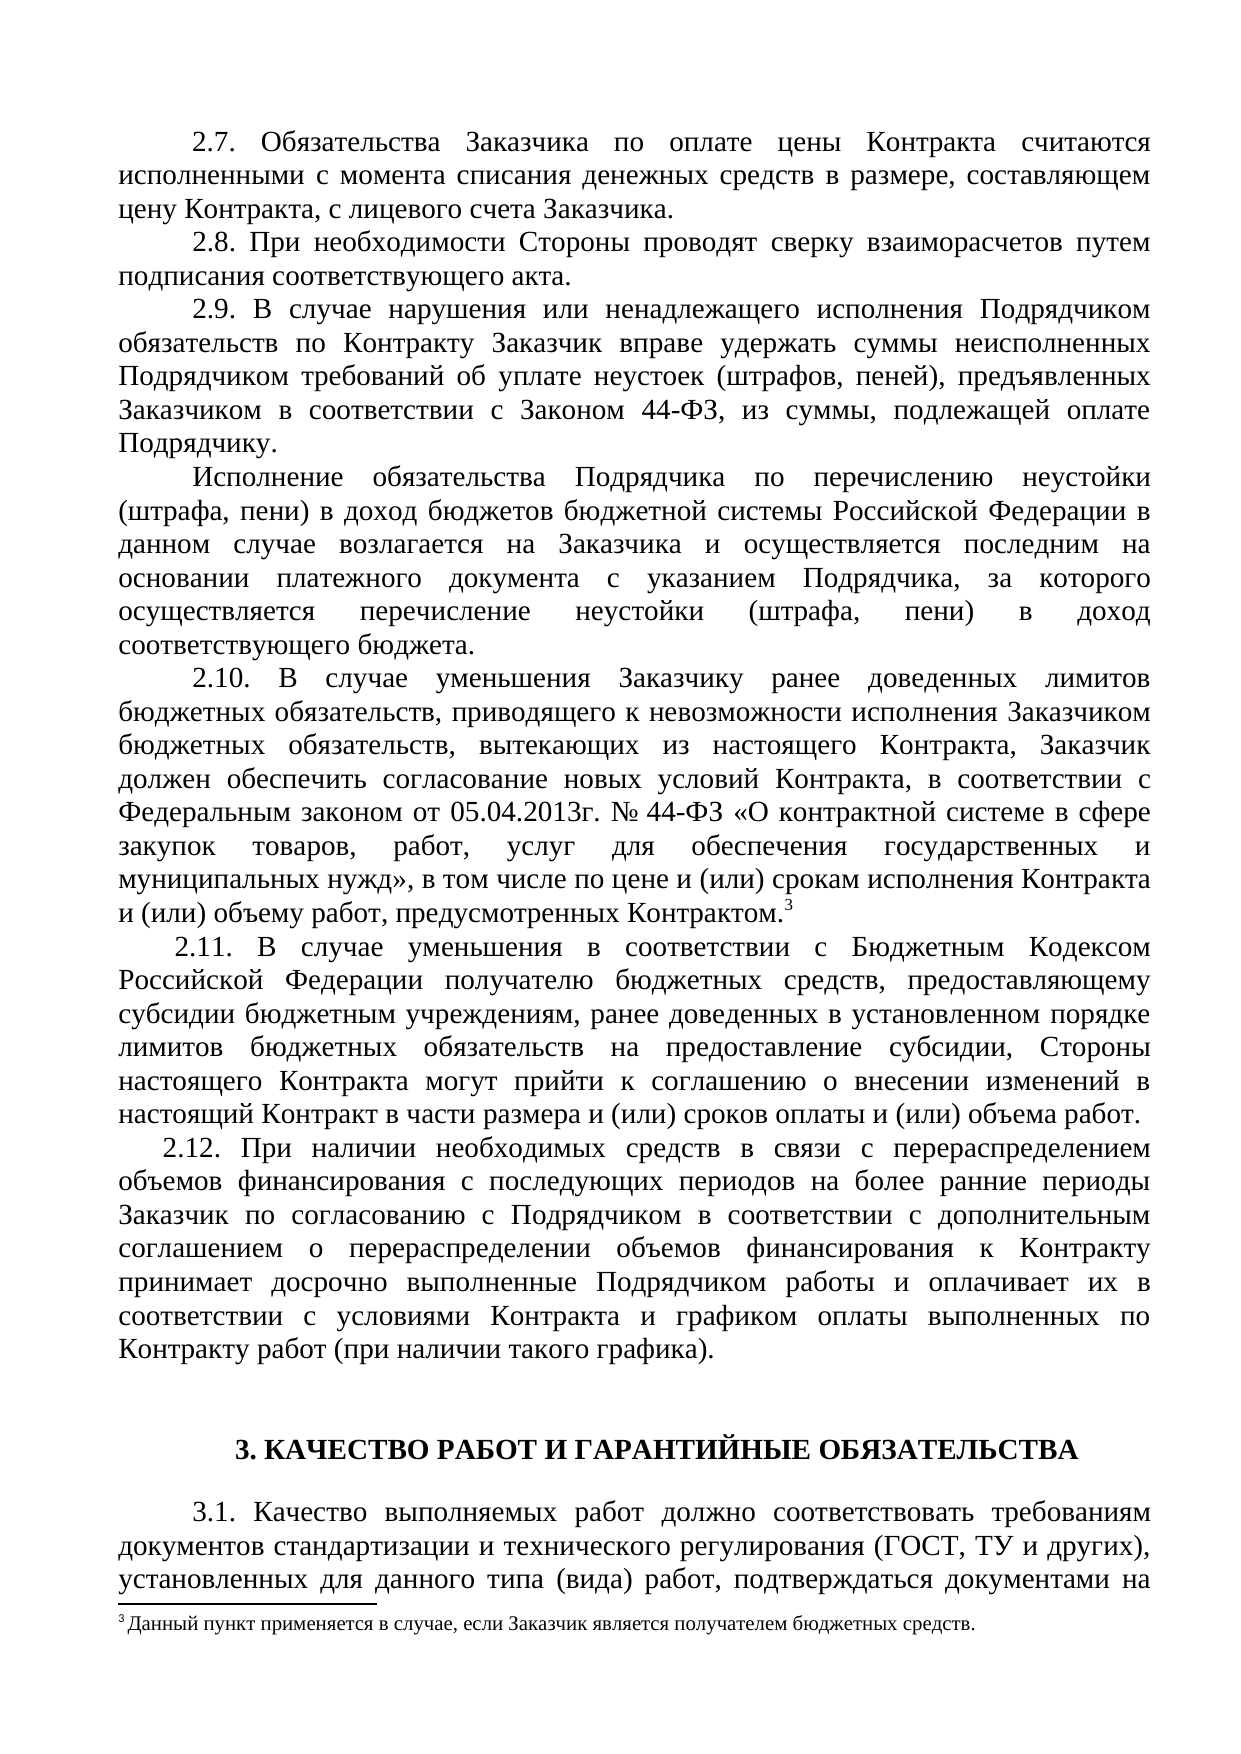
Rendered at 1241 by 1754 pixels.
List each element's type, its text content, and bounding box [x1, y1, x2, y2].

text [118, 1494, 1152, 1595]
text 2.12. При наличии необходимых средств в связи с перераспределением объемов финансирования с последующих периодов на более ранние периоды Заказчик по согласованию с Подрядчиком в соответствии с дополнительным соглашением о перераспределении объемов финансирования к Контракту принимает досрочно выполненные Подрядчиком работы и оплачивает их в соответствии с условиями Контракта и графиком оплаты выполненных по Контракту работ (при наличии такого графика). [118, 1130, 1152, 1365]
text Исполнение обязательства Подрядчика по перечислению неустойки (штрафа, пени) в доход бюджетов бюджетной системы Российской Федерации в данном случае возлагается на Заказчика и осуществляется последним на основании платежного документа с указанием Подрядчика, за которого осуществляется перечисление неустойки (штрафа, пени) в доход соответствующего бюджета. [118, 459, 1152, 660]
text 2.8. При необходимости Стороны проводят сверку взаиморасчетов путем подписания соответствующего акта. [118, 224, 1152, 291]
text 2.9. В случае нарушения или ненадлежащего исполнения Подрядчиком обязательств по Контракту Заказчик вправе удержать суммы неисполненных Подрядчиком требований об уплате неустоек (штрафов, пеней), предъявленных Заказчиком в соответствии с Законом 44-ФЗ, из суммы, подлежащей оплате Подрядчику. [118, 291, 1152, 459]
text 2.7. Обязательства Заказчика по оплате цены Контракта считаются исполненными с момента списания денежных средств в размере, составляющем цену Контракта, с лицевого счета Заказчика. [118, 124, 1152, 224]
text 2.11. В случае уменьшения в соответствии с Бюджетным Кодексом Российской Федерации получателю бюджетных средств, предоставляющему субсидии бюджетным учреждениям, ранее доведенных в установленном порядке лимитов бюджетных обязательств на предоставление субсидии, Стороны настоящего Контракта могут прийти к соглашению о внесении изменений в настоящий Контракт в части размера и (или) сроков оплаты и (или) объема работ. [118, 929, 1152, 1130]
text 3. КАЧЕСТВО РАБОТ И ГАРАНТИЙНЫЕ ОБЯЗАТЕЛЬСТВА [118, 1432, 1152, 1465]
text 2.10. В случае уменьшения Заказчику ранее доведенных лимитов бюджетных обязательств, приводящего к невозможности исполнения Заказчиком бюджетных обязательств, вытекающих из настоящего Контракта, Заказчик должен обеспечить согласование новых условий Контракта, в соответствии с Федеральным законом от 05.04.2013г. № 44-ФЗ «О контрактной системе в сфере закупок товаров, работ, услуг для обеспечения государственных и муниципальных нужд», в том числе по цене и (или) срокам исполнения Контракта и (или) объему работ, предусмотренных Контрактом. [118, 660, 1152, 929]
